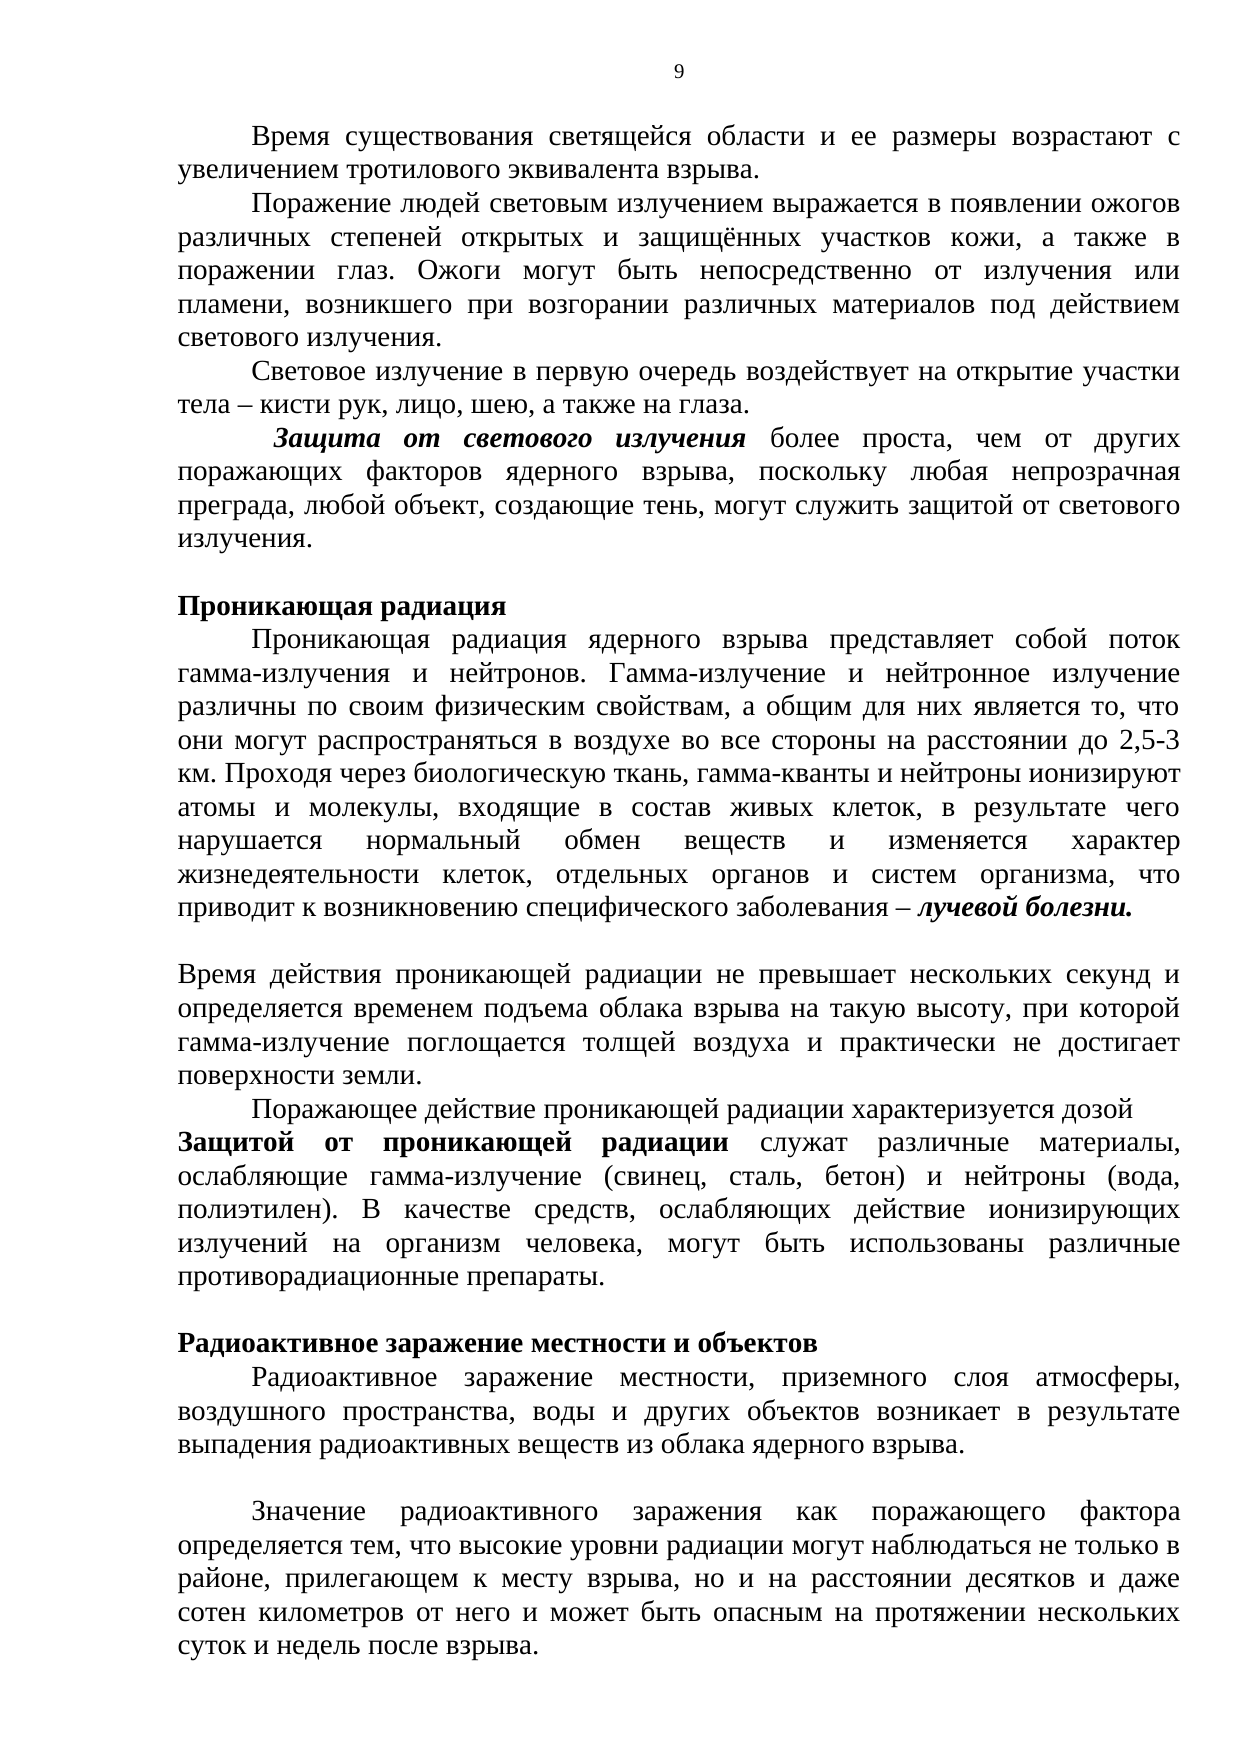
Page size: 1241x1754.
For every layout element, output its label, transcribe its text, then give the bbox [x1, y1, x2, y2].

text Защитой от проникающей радиации служат различные материалы, ослабляющие гамма-излучение (свинец, сталь, бетон) и нейтроны (вода, полиэтилен). В качестве средств, ослабляющих действие ионизирующих излучений на организм человека, могут быть использованы различные противорадиационные препараты. [177, 1124, 1181, 1292]
text Проникающая радиация [177, 588, 1181, 621]
text Проникающая радиация ядерного взрыва представляет собой поток гамма-излучения и нейтронов. Гамма-излучение и нейтронное излучение различны по своим физическим свойствам, а общим для них является то, что они могут распространяться в воздухе во все стороны на расстоянии до 2,5-3 км. Проходя через биологическую ткань, гамма-кванты и нейтроны ионизируют атомы и молекулы, входящие в состав живых клеток, в результате чего нарушается нормальный обмен веществ и изменяется характер жизнедеятельности клеток, отдельных органов и систем организма, что приводит к возникновению специфического заболевания – лучевой болезни. [177, 621, 1181, 923]
text Световое излучение в первую очередь воздействует на открытие участки тела – кисти рук, лицо, шею, а также на глаза. [177, 353, 1181, 420]
text Поражающее действие проникающей радиации характеризуется дозой [177, 1091, 1181, 1124]
text Время существования светящейся области и ее размеры возрастают с увеличением тротилового эквивалента взрыва. [177, 118, 1181, 185]
text Радиоактивное заражение местности, приземного слоя атмосферы, воздушного пространства, воды и других объектов возникает в результате выпадения радиоактивных веществ из облака ядерного взрыва. [177, 1359, 1181, 1460]
text Радиоактивное заражение местности и объектов [177, 1326, 1181, 1359]
text Время действия проникающей радиации не превышает нескольких секунд и определяется временем подъема облака взрыва на такую высоту, при которой гамма-излучение поглощается толщей воздуха и практически не достигает поверхности земли. [177, 957, 1181, 1091]
text Защита от светового излучения более проста, чем от других поражающих факторов ядерного взрыва, поскольку любая непрозрачная преграда, любой объект, создающие тень, могут служить защитой от светового излучения. [177, 420, 1181, 554]
text Поражение людей световым излучением выражается в появлении ожогов различных степеней открытых и защищённых участков кожи, а также в поражении глаз. Ожоги могут быть непосредственно от излучения или пламени, возникшего при возгорании различных материалов под действием светового излучения. [177, 185, 1181, 353]
text Значение радиоактивного заражения как поражающего фактора определяется тем, что высокие уровни радиации могут наблюдаться не только в районе, прилегающем к месту взрыва, но и на расстоянии десятков и даже сотен километров от него и может быть опасным на протяжении нескольких суток и недель после взрыва. [177, 1493, 1181, 1661]
